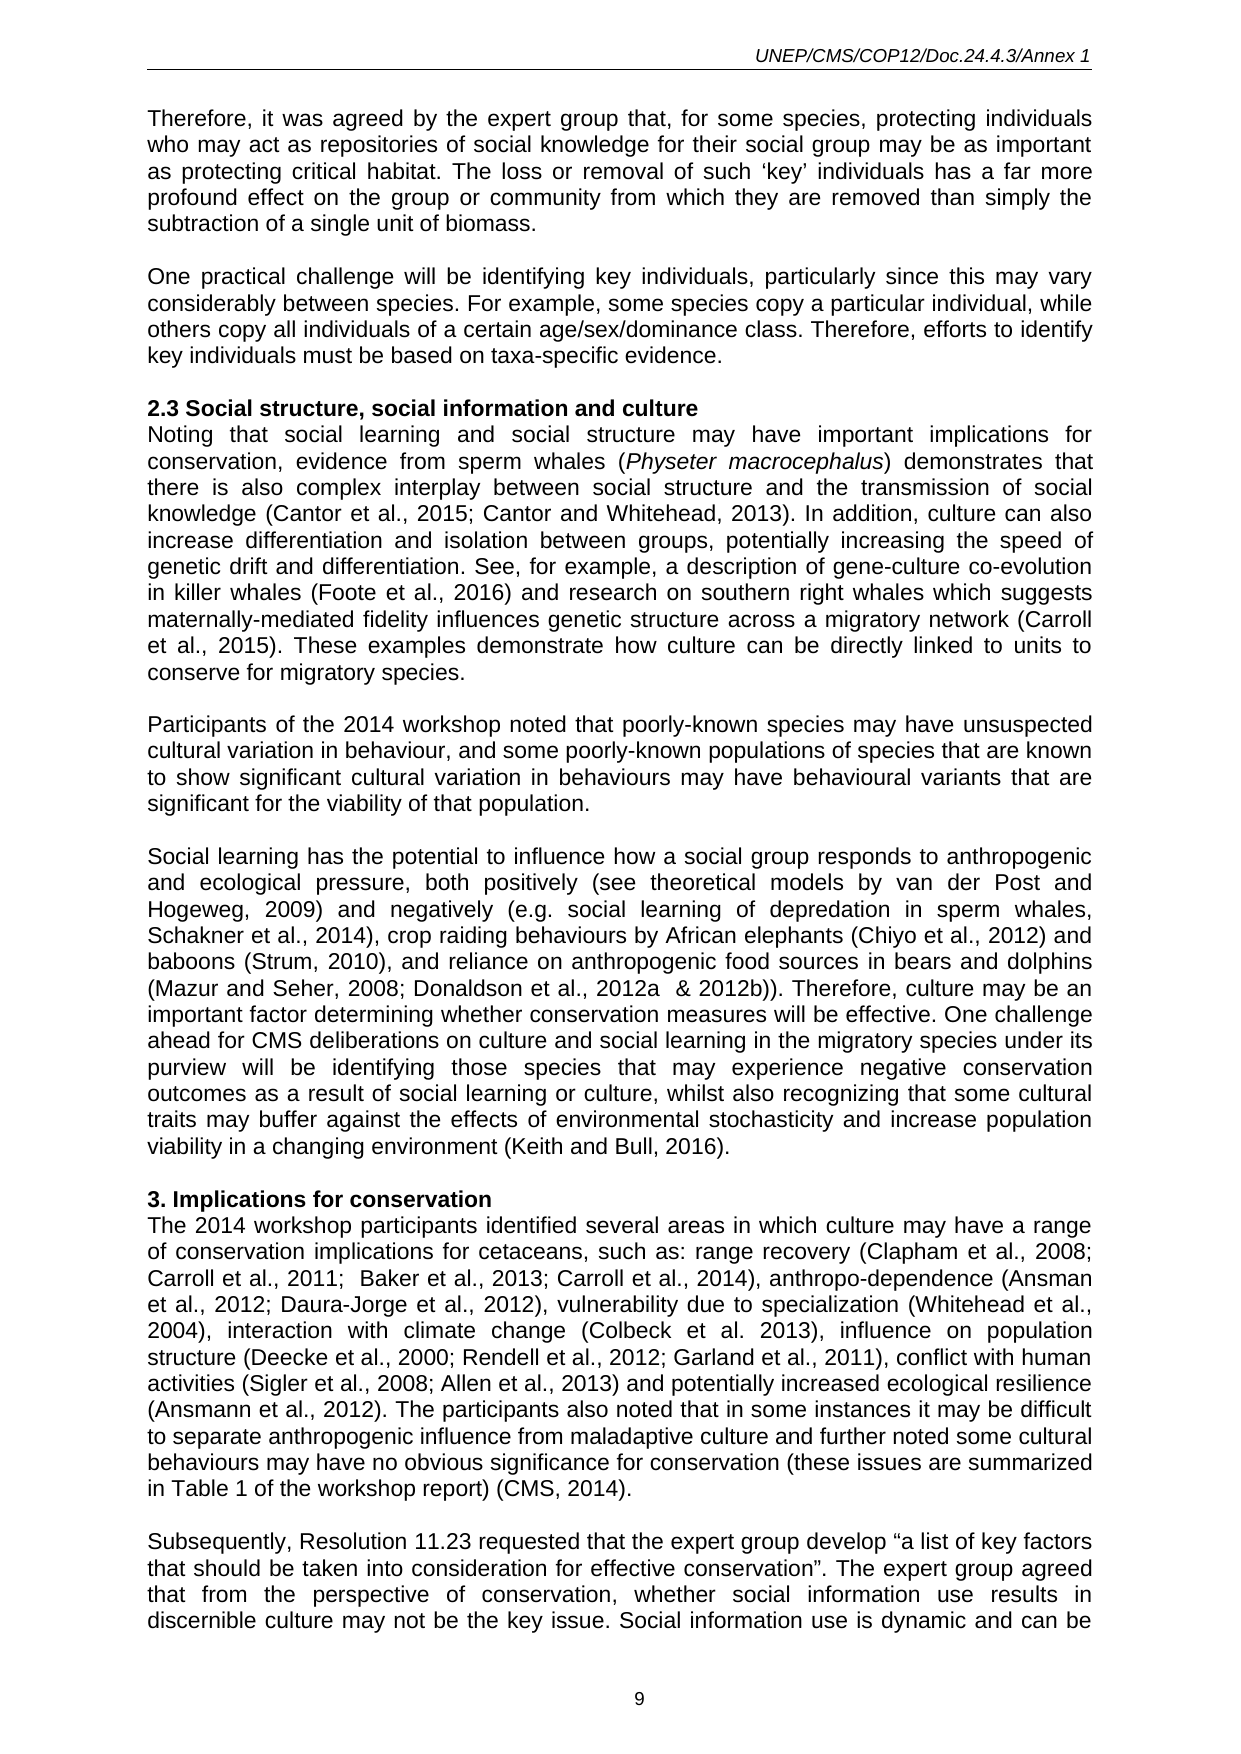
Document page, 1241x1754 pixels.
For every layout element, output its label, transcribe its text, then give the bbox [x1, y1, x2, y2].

text Social learning has the potential to influence how a social group responds to anthropogenic and ecological pressure, both positively (see theoretical models by van der Post and Hogeweg, 2009) and negatively (e.g. social learning of depredation in sperm whales, Schakner et al., 2014), crop raiding behaviours by African elephants (Chiyo et al., 2012) and baboons (Strum, 2010), and reliance on anthropogenic food sources in bears and dolphins (Mazur and Seher, 2008; Donaldson et al., 2012a & 2012b)). Therefore, culture may be an important factor determining whether conservation measures will be effective. One challenge ahead for CMS deliberations on culture and social learning in the migratory species under its purview will be identifying those species that may experience negative conservation outcomes as a result of social learning or culture, whilst also recognizing that some cultural traits may buffer against the effects of environmental stochasticity and increase population viability in a changing environment (Keith and Bull, 2016). [147, 843, 1093, 1159]
text Therefore, it was agreed by the expert group that, for some species, protecting individuals who may act as repositories of social knowledge for their social group may be as important as protecting critical habitat. The loss or removal of such ‘key’ individuals has a far more profound effect on the group or community from which they are removed than simply the subtraction of a single unit of biomass. [147, 105, 1093, 237]
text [147, 1528, 1093, 1633]
list Implications for conservation [147, 1186, 1093, 1212]
text Participants of the 2014 workshop noted that poorly-known species may have unsuspected cultural variation in behaviour, and some poorly-known populations of species that are known to show significant cultural variation in behaviours may have behavioural variants that are significant for the viability of that population. [147, 711, 1093, 817]
text Noting that social learning and social structure may have important implications for conservation, evidence from sperm whales (Physeter macrocephalus) demonstrates that there is also complex interplay between social structure and the transmission of social knowledge (Cantor et al., 2015; Cantor and Whitehead, 2013). In addition, culture can also increase differentiation and isolation between groups, potentially increasing the speed of genetic drift and differentiation. See, for example, a description of gene-culture co-evolution in killer whales (Foote et al., 2016) and research on southern right whales which suggests maternally-mediated fidelity influences genetic structure across a migratory network (Carroll et al., 2015). These examples demonstrate how culture can be directly linked to units to conserve for migratory species. [147, 421, 1093, 685]
text One practical challenge will be identifying key individuals, particularly since this may vary considerably between species. For example, some species copy a particular individual, while others copy all individuals of a certain age/sex/dominance class. Therefore, efforts to identify key individuals must be based on taxa-specific evidence. [147, 263, 1093, 368]
text The 2014 workshop participants identified several areas in which culture may have a range of conservation implications for cetaceans, such as: range recovery (Clapham et al., 2008; Carroll et al., 2011; Baker et al., 2013; Carroll et al., 2014), anthropo-dependence (Ansman et al., 2012; Daura-Jorge et al., 2012), vulnerability due to specialization (Whitehead et al., 2004), interaction with climate change (Colbeck et al. 2013), influence on population structure (Deecke et al., 2000; Rendell et al., 2012; Garland et al., 2011), conflict with human activities (Sigler et al., 2008; Allen et al., 2013) and potentially increased ecological resilience (Ansmann et al., 2012). The participants also noted that in some instances it may be difficult to separate anthropogenic influence from maladaptive culture and further noted some cultural behaviours may have no obvious significance for conservation (these issues are summarized in Table 1 of the workshop report) (CMS, 2014). [147, 1212, 1093, 1502]
list Social structure, social information and culture [147, 395, 1093, 421]
